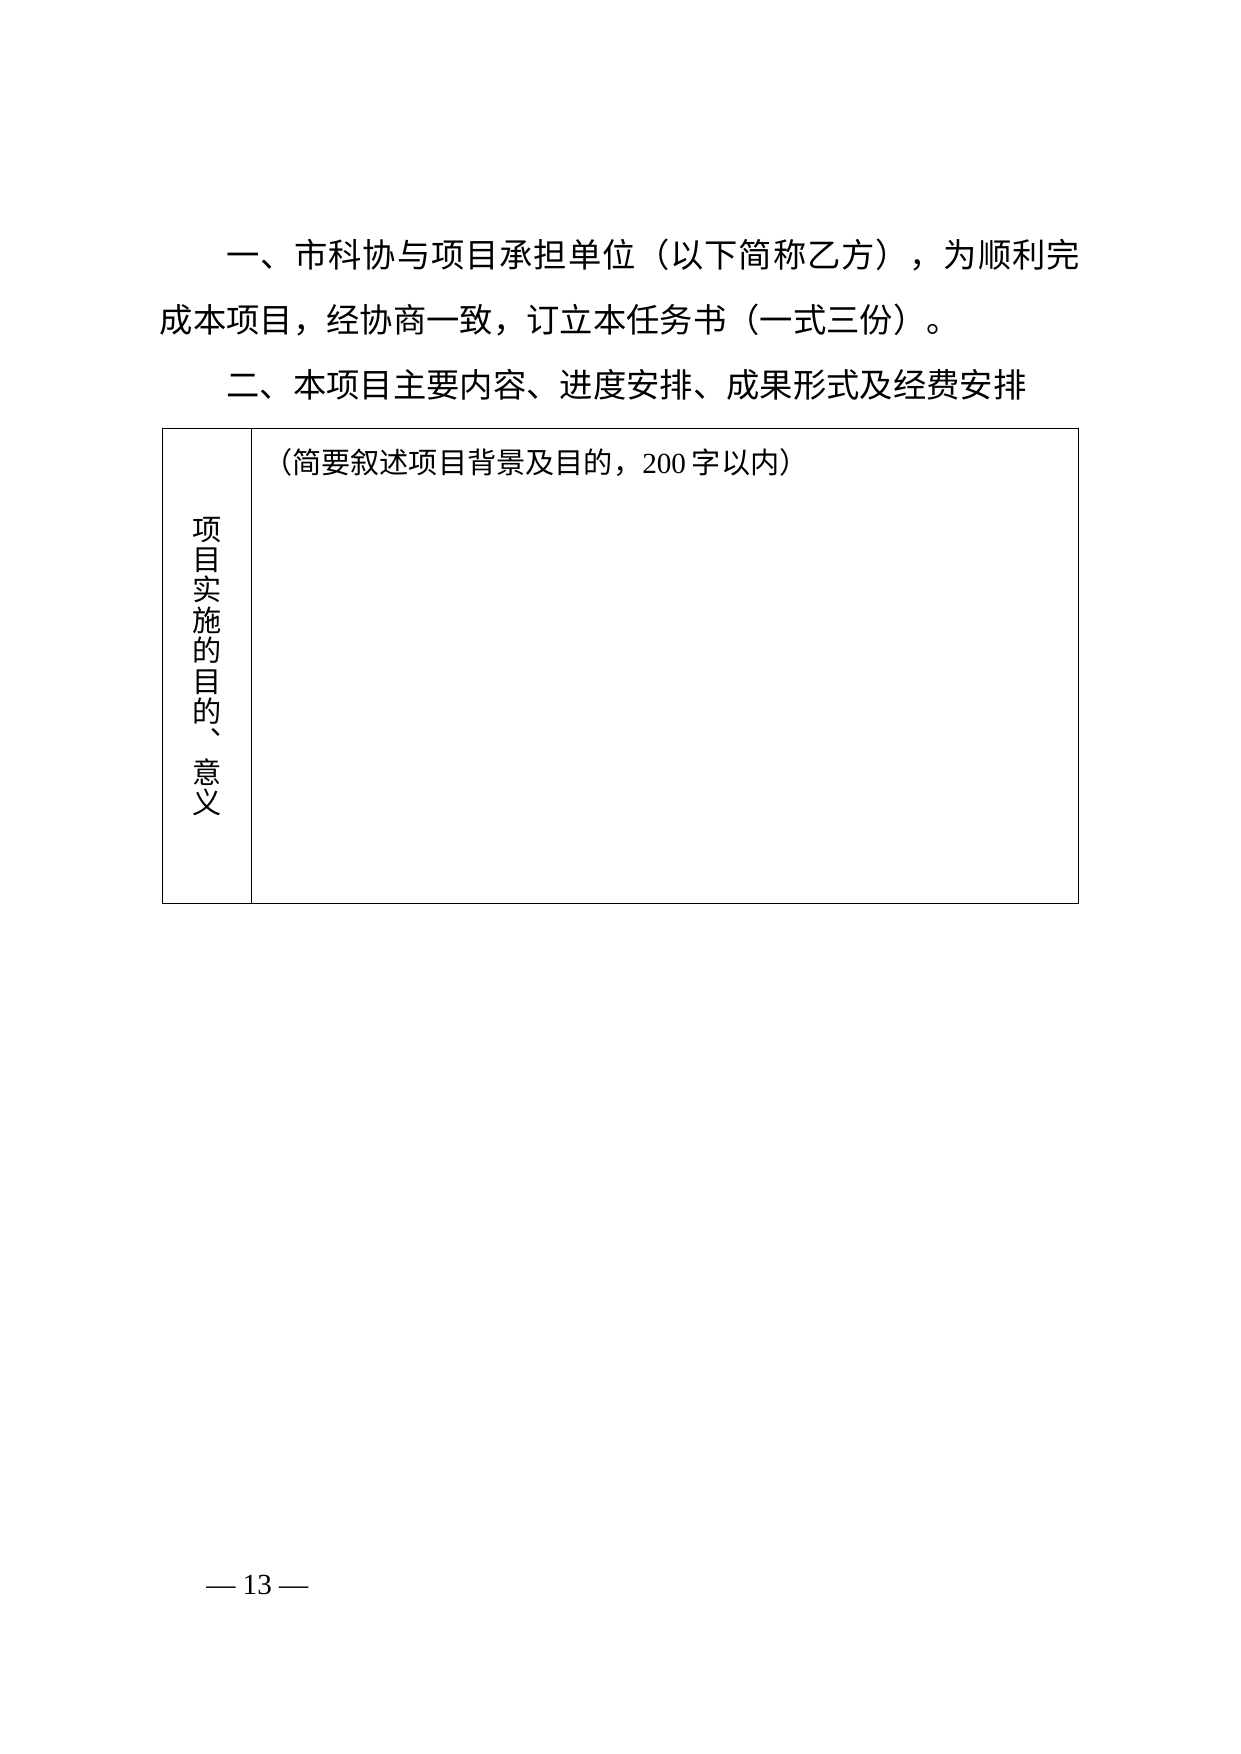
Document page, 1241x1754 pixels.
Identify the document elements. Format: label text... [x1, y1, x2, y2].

table_header 项目实施的目的、意义 [163, 429, 251, 903]
text 二、本项目主要内容、进度安排、成果形式及经费安排 [159, 351, 1081, 416]
text 一、市科协与项目承担单位（以下简称乙方），为顺利完成本项目，经协商一致，订立本任务书（一式三份）。 [159, 221, 1081, 351]
table_header （简要叙述项目背景及目的，200字以内） [252, 429, 1078, 903]
